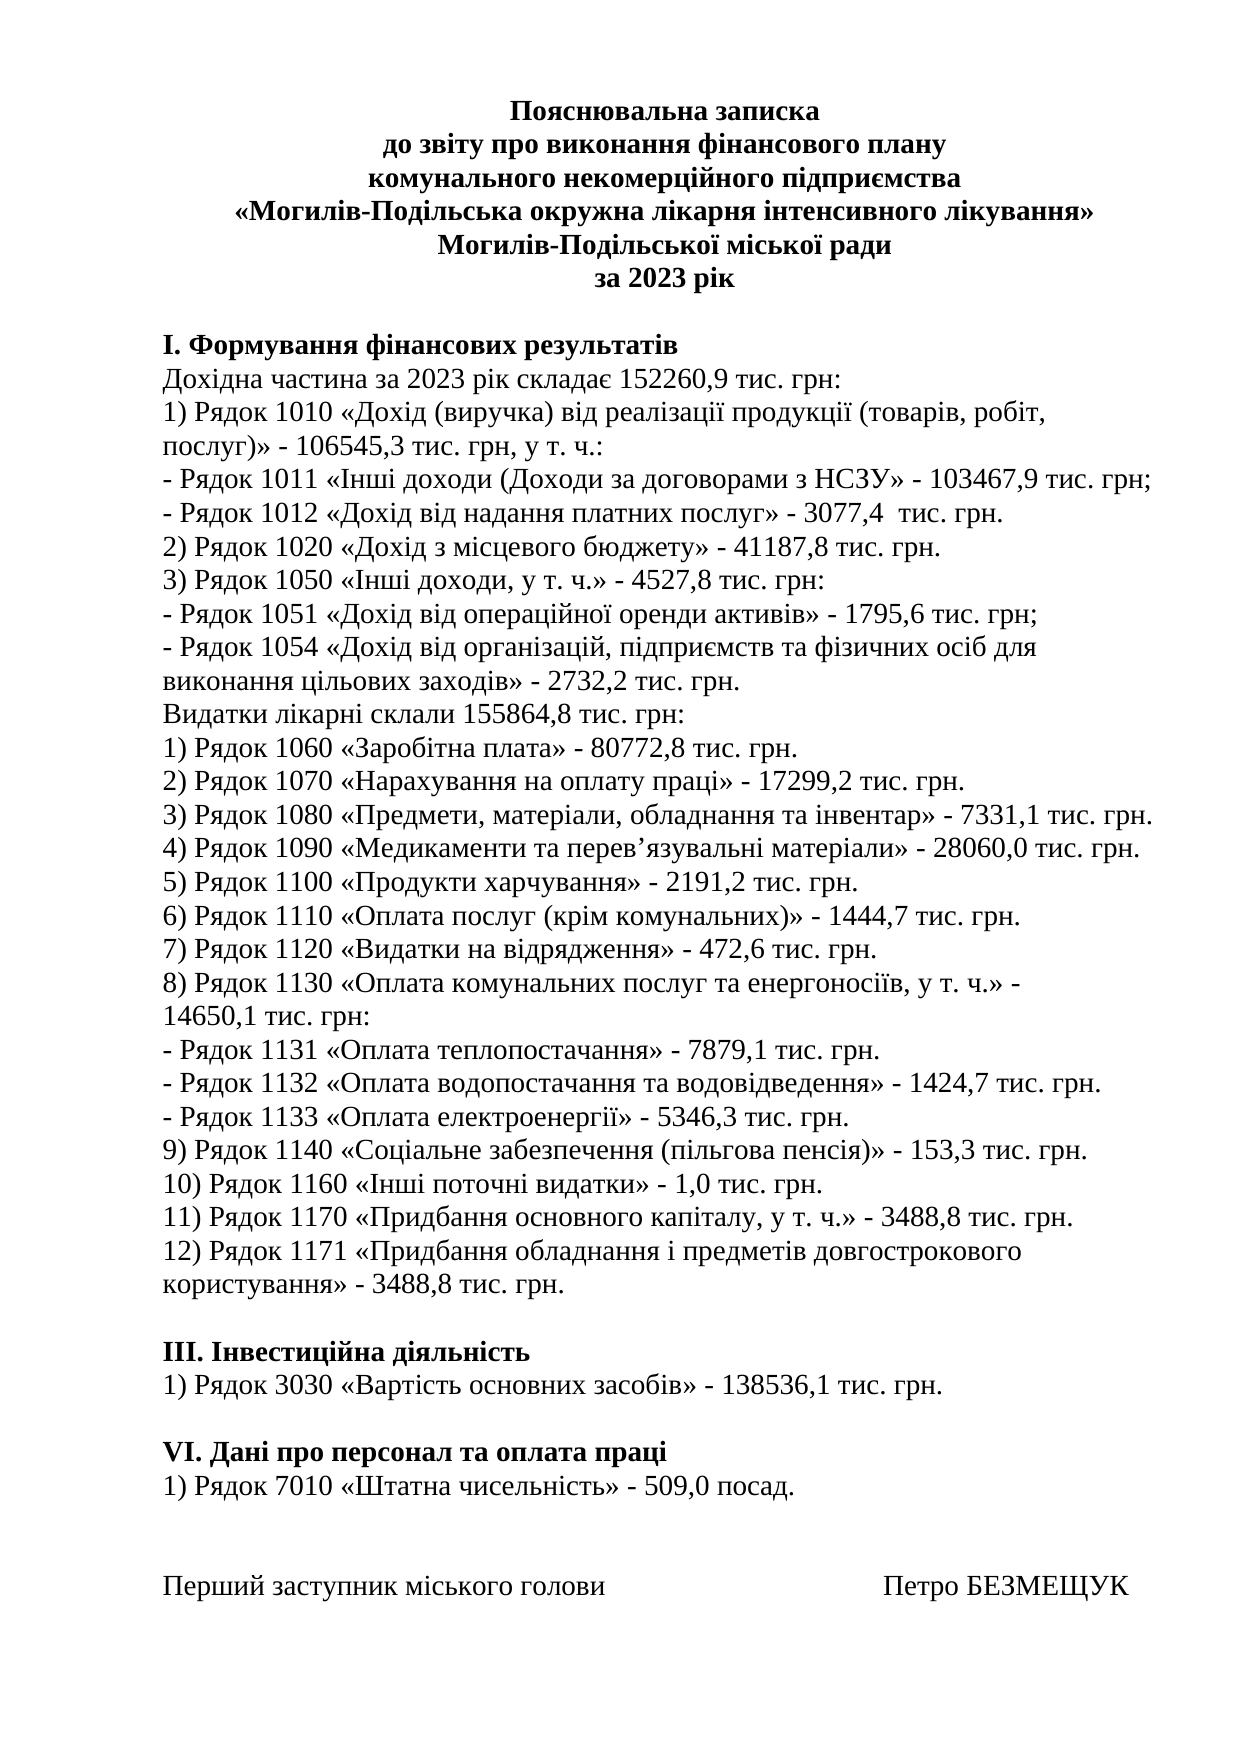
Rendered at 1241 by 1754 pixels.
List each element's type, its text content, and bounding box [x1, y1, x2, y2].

text 14650,1 тис. грн: [162, 998, 1167, 1032]
text Пояснювальна записка [162, 93, 1167, 126]
text 10) Рядок 1160 «Інші поточні видатки» - 1,0 тис. грн. [162, 1166, 1167, 1199]
text послуг)» - 106545,3 тис. грн, у т. ч.: [162, 428, 1167, 462]
text 3) Рядок 1050 «Інші доходи, у т. ч.» - 4527,8 тис. грн: [162, 562, 1167, 596]
text 4) Рядок 1090 «Медикаменти та перев’язувальні матеріали» - 28060,0 тис. грн. [162, 831, 1167, 864]
text «Могилів-Подільська окружна лікарня інтенсивного лікування» [162, 193, 1167, 227]
text 1) Рядок 1060 «Заробітна плата» - 80772,8 тис. грн. [162, 730, 1167, 763]
text 8) Рядок 1130 «Оплата комунальних послуг та енергоносіїв, у т. ч.» - [162, 965, 1167, 998]
text - Рядок 1012 «Дохід від надання платних послуг» - 3077,4 тис. грн. [162, 495, 1167, 529]
text Дохідна частина за 2023 рік складає 152260,9 тис. грн: [162, 361, 1167, 394]
text І. Формування фінансових результатів [162, 327, 1167, 361]
text 9) Рядок 1140 «Соціальне забезпечення (пільгова пенсія)» - 153,3 тис. грн. [162, 1132, 1167, 1166]
text 3) Рядок 1080 «Предмети, матеріали, обладнання та інвентар» - 7331,1 тис. грн. [162, 797, 1167, 831]
text ІІІ. Інвестиційна діяльність [162, 1334, 1167, 1367]
text до звіту про виконання фінансового плану [162, 126, 1167, 160]
text 1) Рядок 3030 «Вартість основних засобів» - 138536,1 тис. грн. [162, 1367, 1167, 1401]
text користування» - 3488,8 тис. грн. [162, 1267, 1167, 1300]
text - Рядок 1054 «Дохід від організацій, підприємств та фізичних осіб для [162, 629, 1167, 663]
text Перший заступник міського голови Петро БЕЗМЕЩУК [162, 1568, 1167, 1602]
text - Рядок 1051 «Дохід від операційної оренди активів» - 1795,6 тис. грн; [162, 596, 1167, 629]
text - Рядок 1011 «Інші доходи (Доходи за договорами з НСЗУ» - 103467,9 тис. грн; [162, 462, 1167, 495]
text Могилів-Подільської міської ради [162, 227, 1167, 260]
text 6) Рядок 1110 «Оплата послуг (крім комунальних)» - 1444,7 тис. грн. [162, 898, 1167, 931]
text - Рядок 1132 «Оплата водопостачання та водовідведення» - 1424,7 тис. грн. [162, 1065, 1167, 1099]
text 12) Рядок 1171 «Придбання обладнання і предметів довгострокового [162, 1233, 1167, 1267]
text 7) Рядок 1120 «Видатки на відрядження» - 472,6 тис. грн. [162, 931, 1167, 965]
text 2) Рядок 1020 «Дохід з місцевого бюджету» - 41187,8 тис. грн. [162, 529, 1167, 562]
text за 2023 рік [162, 260, 1167, 294]
text - Рядок 1131 «Оплата теплопостачання» - 7879,1 тис. грн. [162, 1032, 1167, 1065]
text виконання цільових заходів» - 2732,2 тис. грн. [162, 663, 1167, 696]
text Видатки лікарні склали 155864,8 тис. грн: [162, 696, 1167, 730]
text 5) Рядок 1100 «Продукти харчування» - 2191,2 тис. грн. [162, 864, 1167, 898]
text VI. Дані про персонал та оплата праці [162, 1434, 1167, 1468]
text комунального некомерційного підприємства [162, 160, 1167, 193]
text 2) Рядок 1070 «Нарахування на оплату праці» - 17299,2 тис. грн. [162, 763, 1167, 797]
text 11) Рядок 1170 «Придбання основного капіталу, у т. ч.» - 3488,8 тис. грн. [162, 1199, 1167, 1233]
text 1) Рядок 7010 «Штатна чисельність» - 509,0 посад. [162, 1468, 1167, 1501]
text - Рядок 1133 «Оплата електроенергії» - 5346,3 тис. грн. [162, 1099, 1167, 1132]
text 1) Рядок 1010 «Дохід (виручка) від реалізації продукції (товарів, робіт, [162, 394, 1167, 428]
